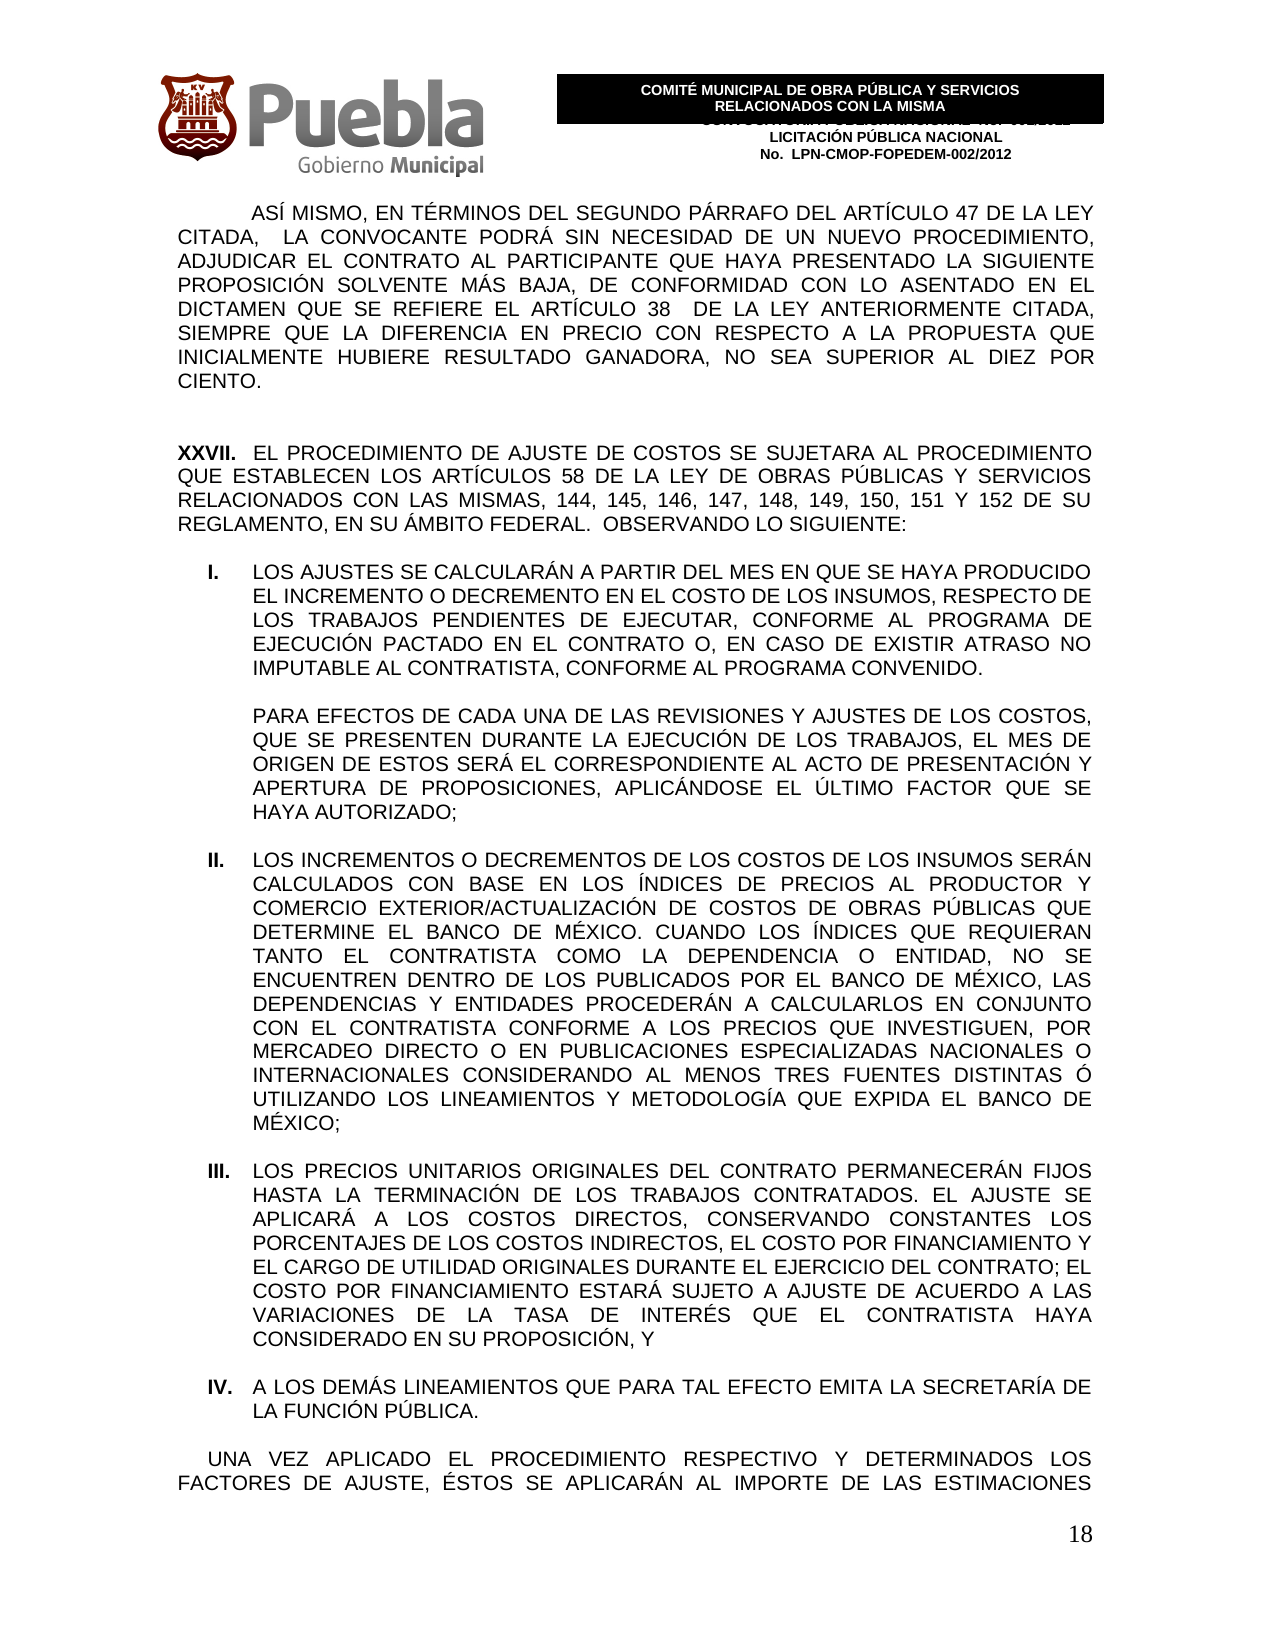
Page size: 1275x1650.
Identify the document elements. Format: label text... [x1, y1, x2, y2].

text XXVII. EL PROCEDIMIENTO DE AJUSTE DE COSTOS SE SUJETARA AL PROCEDIMIENTO QUE ESTABLECEN LOS ARTÍCULOS 58 DE LA LEY DE OBRAS PÚBLICAS Y SERVICIOS RELACIONADOS CON LAS MISMAS, 144, 145, 146, 147, 148, 149, 150, 151 Y 152 DE SU REGLAMENTO, EN SU ÁMBITO FEDERAL. OBSERVANDO LO SIGUIENTE: [177, 440, 1093, 536]
text II. LOS INCREMENTOS O DECREMENTOS DE LOS COSTOS DE LOS INSUMOS SERÁN CALCULADOS CON BASE EN LOS ÍNDICES DE PRECIOS AL PRODUCTOR Y COMERCIO EXTERIOR/ACTUALIZACIÓN DE COSTOS DE OBRAS PÚBLICAS QUE DETERMINE EL BANCO DE MÉXICO. CUANDO LOS ÍNDICES QUE REQUIERAN TANTO EL CONTRATISTA COMO LA DEPENDENCIA O ENTIDAD, NO SE ENCUENTREN DENTRO DE LOS PUBLICADOS POR EL BANCO DE MÉXICO, LAS DEPENDENCIAS Y ENTIDADES PROCEDERÁN A CALCULARLOS EN CONJUNTO CON EL CONTRATISTA CONFORME A LOS PRECIOS QUE INVESTIGUEN, POR MERCADEO DIRECTO O EN PUBLICACIONES ESPECIALIZADAS NACIONALES O INTERNACIONALES CONSIDERANDO AL MENOS TRES FUENTES DISTINTAS Ó UTILIZANDO LOS LINEAMIENTOS Y METODOLOGÍA QUE EXPIDA EL BANCO DE MÉXICO; [207, 848, 1093, 1135]
text III. LOS PRECIOS UNITARIOS ORIGINALES DEL CONTRATO PERMANECERÁN FIJOS HASTA LA TERMINACIÓN DE LOS TRABAJOS CONTRATADOS. EL AJUSTE SE APLICARÁ A LOS COSTOS DIRECTOS, CONSERVANDO CONSTANTES LOS PORCENTAJES DE LOS COSTOS INDIRECTOS, EL COSTO POR FINANCIAMIENTO Y EL CARGO DE UTILIDAD ORIGINALES DURANTE EL EJERCICIO DEL CONTRATO; EL COSTO POR FINANCIAMIENTO ESTARÁ SUJETO A AJUSTE DE ACUERDO A LAS VARIACIONES DE LA TASA DE INTERÉS QUE EL CONTRATISTA HAYA CONSIDERADO EN SU PROPOSICIÓN, Y [207, 1159, 1093, 1351]
text PARA EFECTOS DE CADA UNA DE LAS REVISIONES Y AJUSTES DE LOS COSTOS, QUE SE PRESENTEN DURANTE LA EJECUCIÓN DE LOS TRABAJOS, EL MES DE ORIGEN DE ESTOS SERÁ EL CORRESPONDIENTE AL ACTO DE PRESENTACIÓN Y APERTURA DE PROPOSICIONES, APLICÁNDOSE EL ÚLTIMO FACTOR QUE SE HAYA AUTORIZADO; [252, 704, 1093, 824]
picture [158, 73, 484, 177]
text IV. A LOS DEMÁS LINEAMIENTOS QUE PARA TAL EFECTO EMITA LA SECRETARÍA DE LA FUNCIÓN PÚBLICA. [207, 1375, 1093, 1423]
text I. LOS AJUSTES SE CALCULARÁN A PARTIR DEL MES EN QUE SE HAYA PRODUCIDO EL INCREMENTO O DECREMENTO EN EL COSTO DE LOS INSUMOS, RESPECTO DE LOS TRABAJOS PENDIENTES DE EJECUTAR, CONFORME AL PROGRAMA DE EJECUCIÓN PACTADO EN EL CONTRATO O, EN CASO DE EXISTIR ATRASO NO IMPUTABLE AL CONTRATISTA, CONFORME AL PROGRAMA CONVENIDO. [207, 560, 1093, 680]
text ASÍ MISMO, EN TÉRMINOS DEL SEGUNDO PÁRRAFO DEL ARTÍCULO 47 DE LA LEY CITADA, LA CONVOCANTE PODRÁ SIN NECESIDAD DE UN NUEVO PROCEDIMIENTO, ADJUDICAR EL CONTRATO AL PARTICIPANTE QUE HAYA PRESENTADO LA SIGUIENTE PROPOSICIÓN SOLVENTE MÁS BAJA, DE CONFORMIDAD CON LO ASENTADO EN EL DICTAMEN QUE SE REFIERE EL ARTÍCULO 38 DE LA LEY ANTERIORMENTE CITADA, SIEMPRE QUE LA DIFERENCIA EN PRECIO CON RESPECTO A LA PROPUESTA QUE INICIALMENTE HUBIERE RESULTADO GANADORA, NO SEA SUPERIOR AL DIEZ POR CIENTO. [177, 201, 1096, 392]
